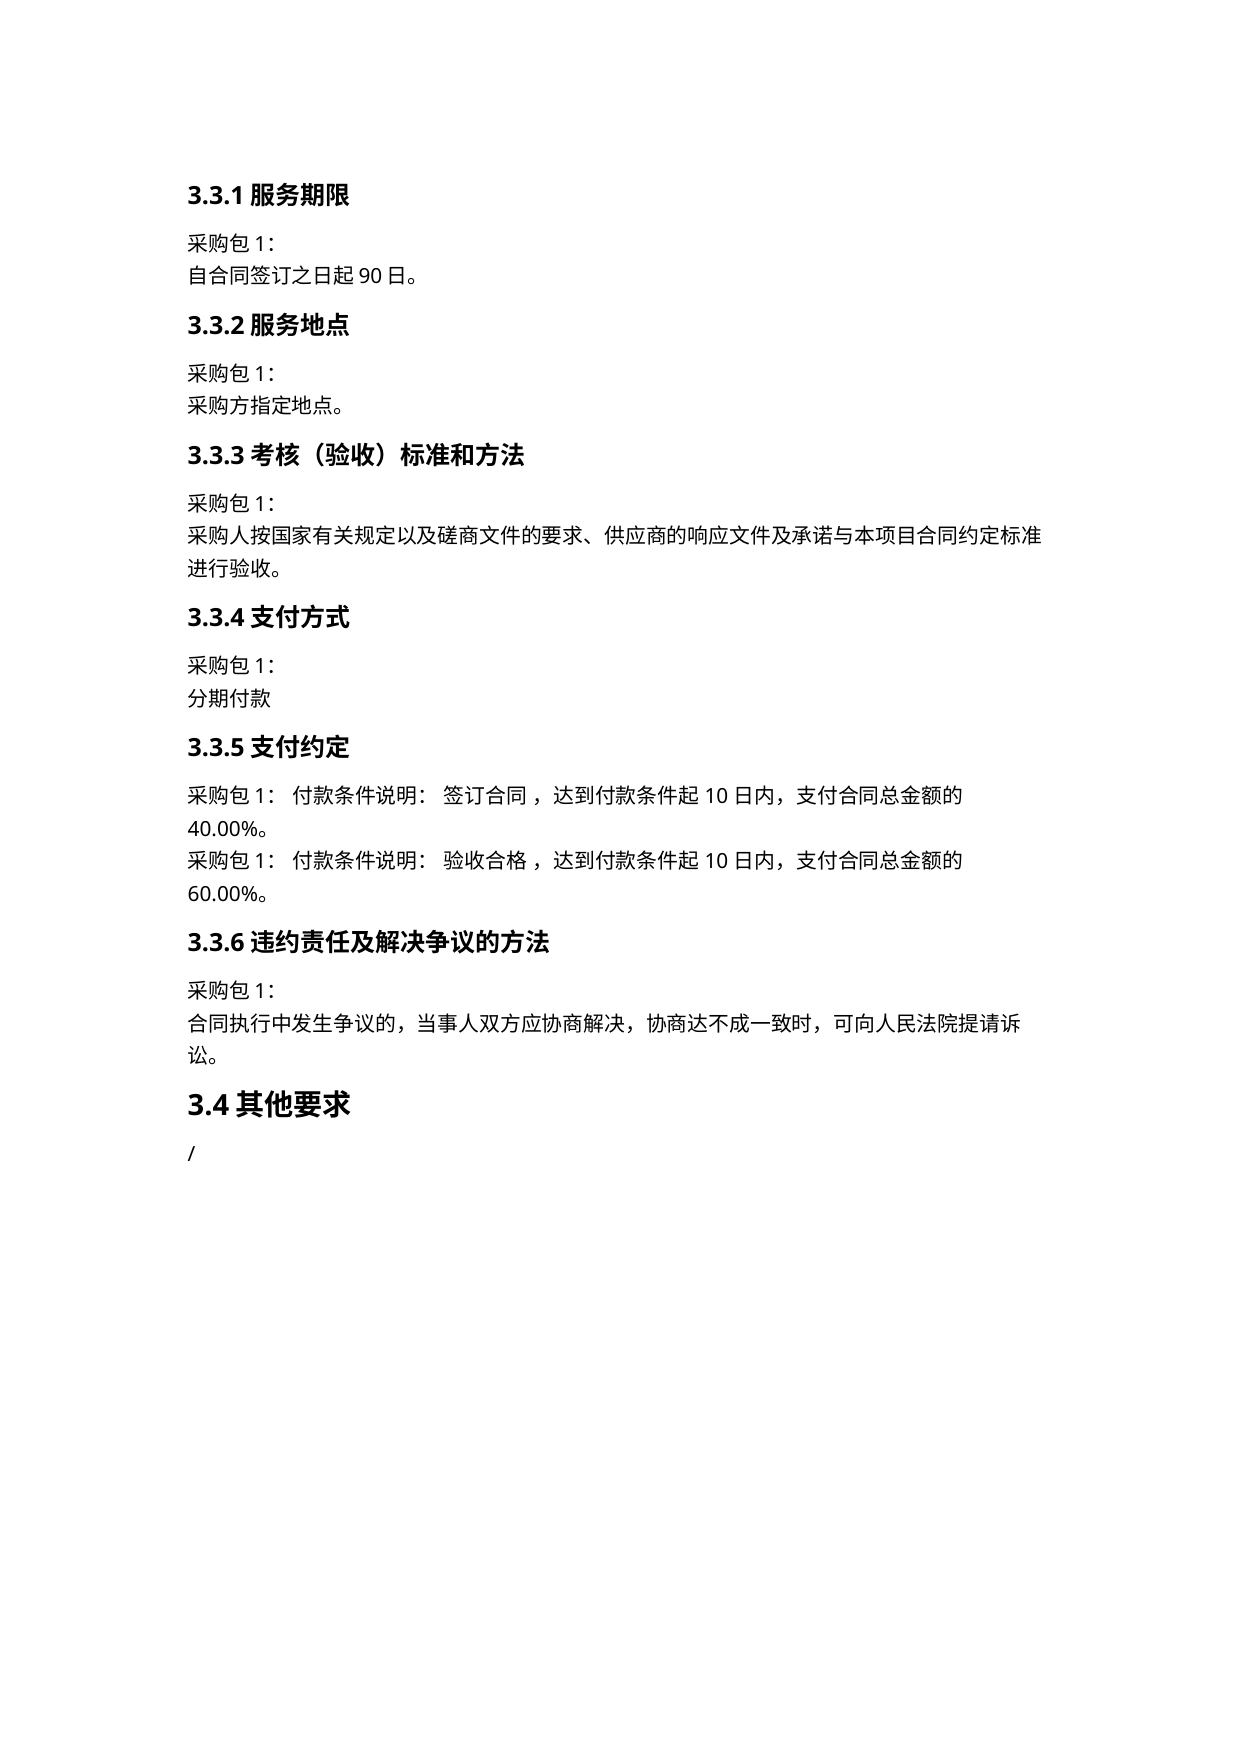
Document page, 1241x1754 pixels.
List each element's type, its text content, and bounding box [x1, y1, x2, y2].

text 3.3.5支付约定 [187, 714, 1053, 779]
text 采购包1： 付款条件说明： 验收合格 ，达到付款条件起 10 日内，支付合同总金额的 60.00%。 [187, 844, 1053, 909]
text 合同执行中发生争议的，当事人双方应协商解决，协商达不成一致时，可向人民法院提请诉讼。 [187, 1007, 1053, 1072]
text / [187, 1137, 1053, 1169]
text 采购包1： [187, 357, 1053, 389]
text 3.3.1服务期限 [187, 162, 1053, 227]
text 分期付款 [187, 682, 1053, 714]
text 采购包1： 付款条件说明： 签订合同 ，达到付款条件起 10 日内，支付合同总金额的 40.00%。 [187, 779, 1053, 844]
text 采购方指定地点。 [187, 389, 1053, 422]
text 3.3.2服务地点 [187, 292, 1053, 357]
text 采购包1： [187, 649, 1053, 682]
text 采购人按国家有关规定以及磋商文件的要求、供应商的响应文件及承诺与本项目合同约定标准进行验收。 [187, 519, 1053, 584]
text 3.3.6违约责任及解决争议的方法 [187, 909, 1053, 974]
text 3.3.4支付方式 [187, 584, 1053, 649]
text 自合同签订之日起90日。 [187, 259, 1053, 292]
text 3.4其他要求 [187, 1072, 1053, 1137]
text 采购包1： [187, 227, 1053, 259]
text 3.3.3考核（验收）标准和方法 [187, 422, 1053, 487]
text 采购包1： [187, 487, 1053, 519]
text 采购包1： [187, 974, 1053, 1007]
